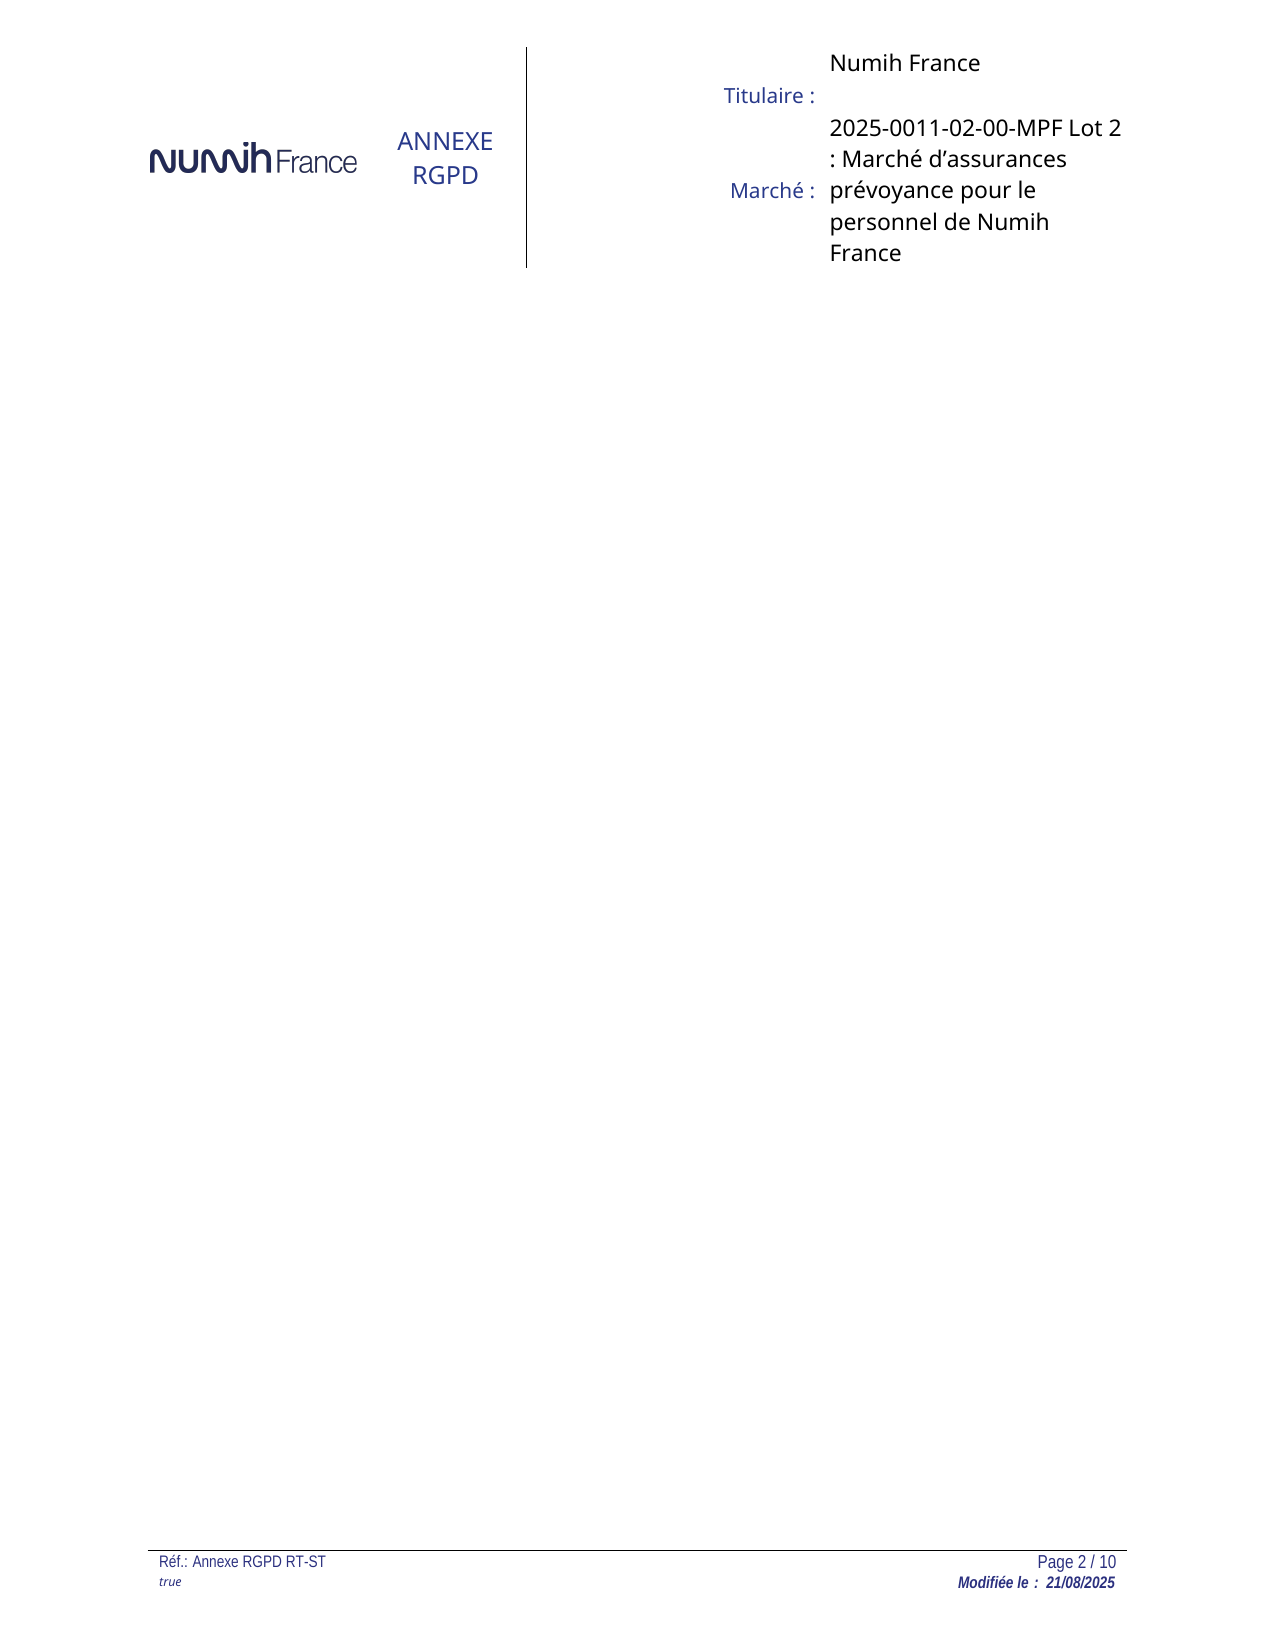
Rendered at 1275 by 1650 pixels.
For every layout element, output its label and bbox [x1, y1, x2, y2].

picture [150, 142, 357, 173]
